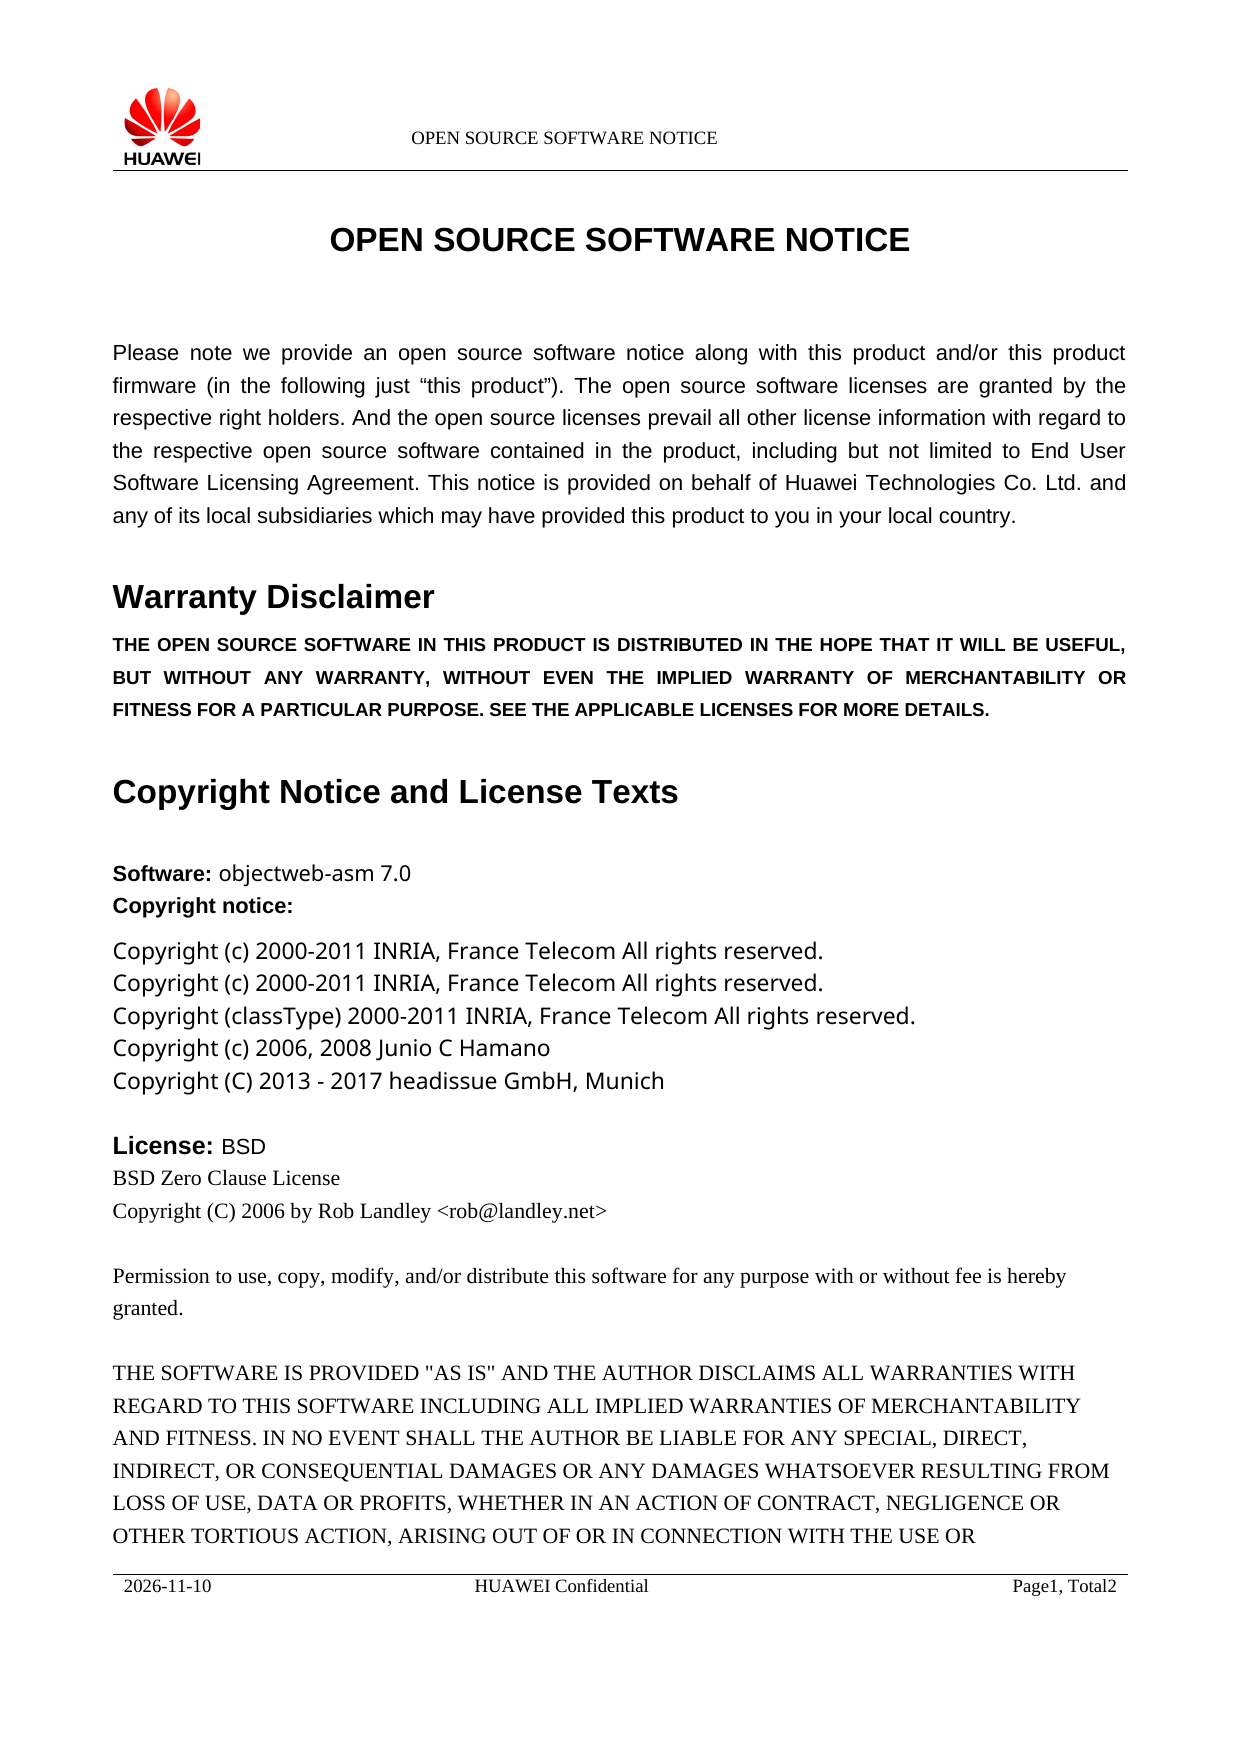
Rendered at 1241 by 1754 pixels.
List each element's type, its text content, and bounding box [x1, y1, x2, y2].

text Copyright (c) 2000-2011 INRIA, France Telecom All rights reserved. Copyright (c) 2000-2011 INRIA, France Telecom All rights reserved. Copyright (classType) 2000-2011 INRIA, France Telecom All rights reserved. Copyright (c) 2006, 2008 Junio C Hamano Copyright (C) 2013 - 2017 headissue GmbH, Munich [112, 934, 1128, 1129]
text The open source software in this product is distributed in the hope that it will be useful, but WITHOUT ANY WARRANTY, without even the implied warranty of MERCHANTABILITY or FITNESS FOR A PARTICULAR PURPOSE. See the applicable licenses for more details. [112, 629, 1128, 726]
title Software: objectweb-asm 7.0 [112, 856, 1128, 889]
text Warranty Disclaimer [112, 564, 1128, 629]
text Please note we provide an open source software notice along with this product and/or this product firmware (in the following just “this product”). The open source software licenses are granted by the respective right holders. And the open source licenses prevail all other license information with regard to the respective open source software contained in the product, including but not limited to End User Software Licensing Agreement. This notice is provided on behalf of Huawei Technologies Co. Ltd. and any of its local subsidiaries which may have provided this product to you in your local country. [112, 336, 1128, 531]
text Copyright notice: [112, 889, 1128, 921]
picture [124, 88, 201, 165]
text OPEN SOURCE SOFTWARE NOTICE [112, 206, 1128, 271]
text Copyright Notice and License Texts [112, 759, 1128, 824]
text License: BSD [112, 1129, 1128, 1161]
